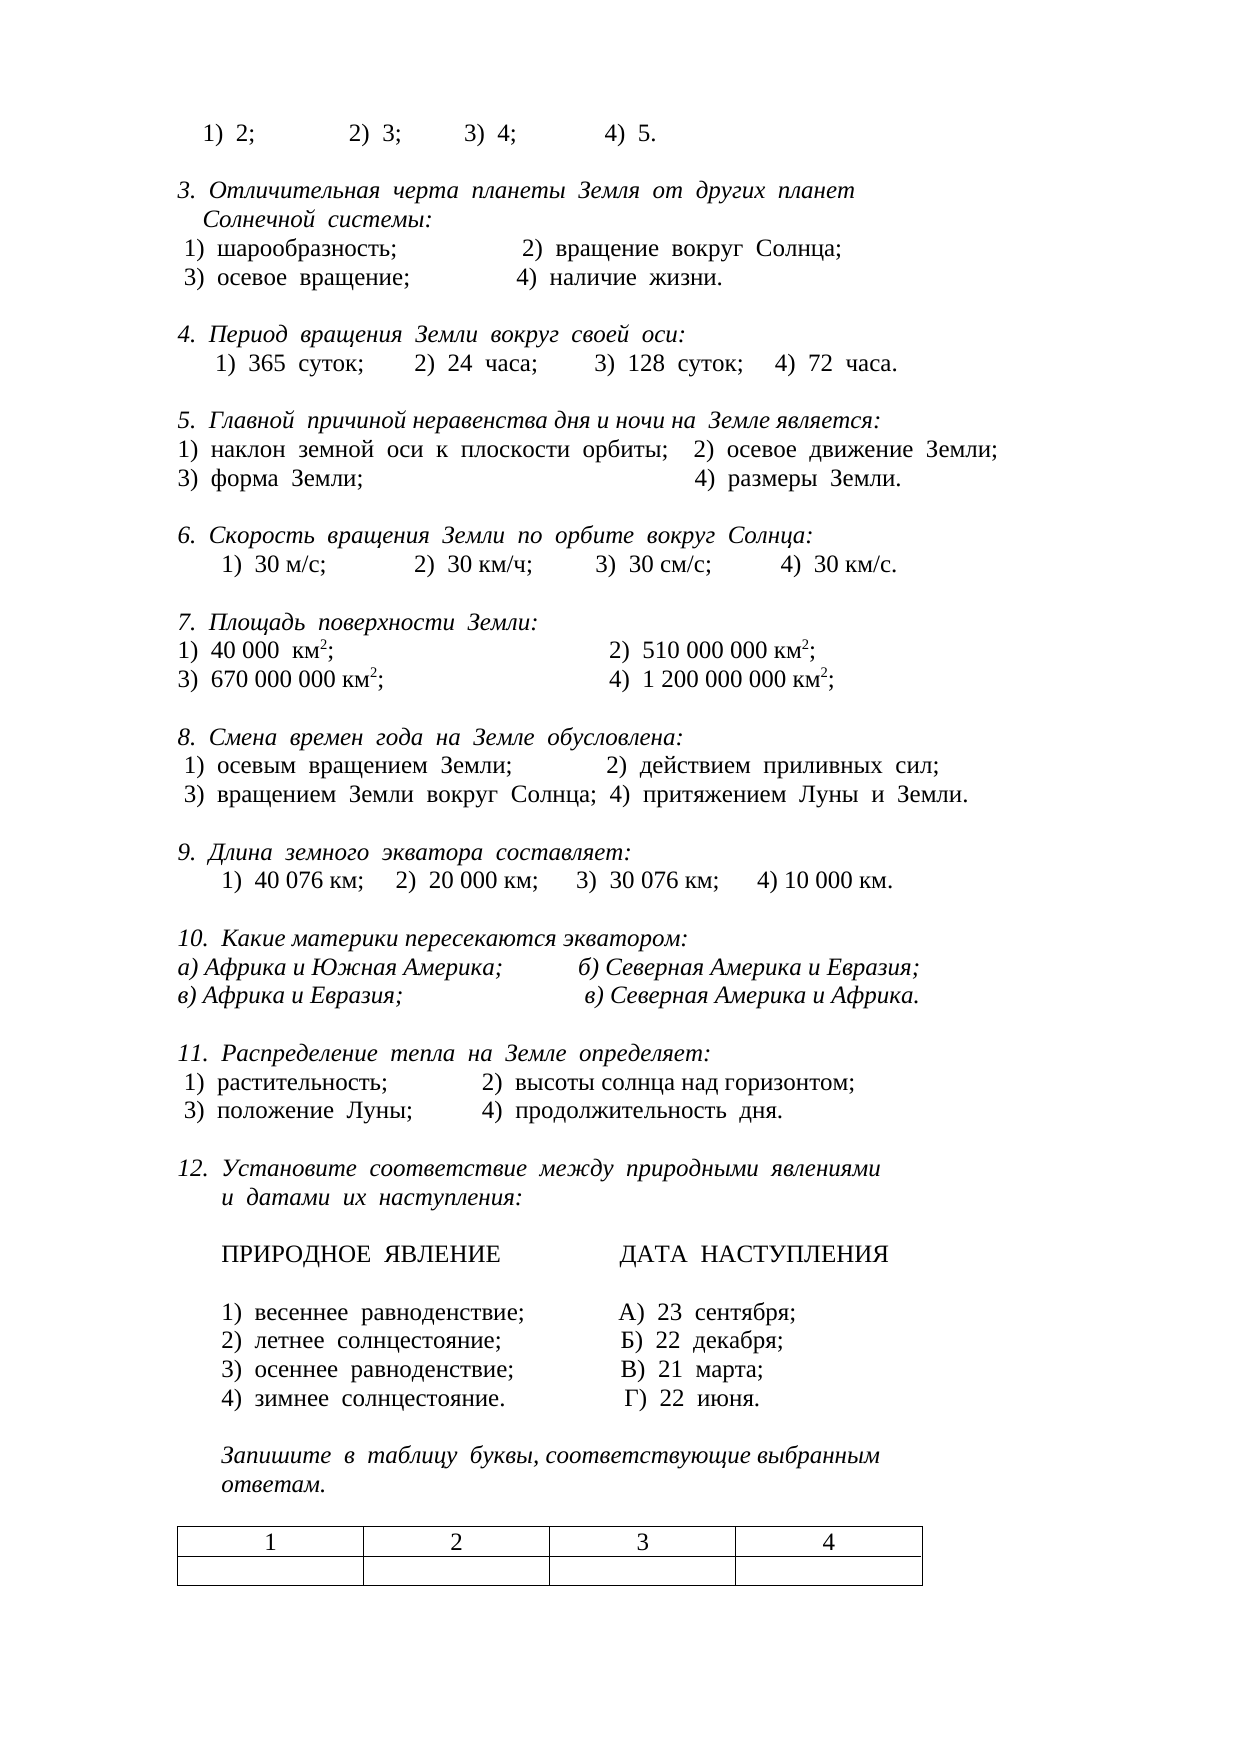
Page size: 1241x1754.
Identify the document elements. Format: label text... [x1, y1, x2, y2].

text 3) форма Земли; 4) размеры Земли. [177, 463, 1152, 492]
text в) Африка и Евразия; в) Северная Америка и Африка. [177, 981, 1152, 1009]
text 1) растительность; 2) высоты солнца над горизонтом; [177, 1067, 1152, 1096]
text 1) 365 суток; 2) 24 часа; 3) 128 суток; 4) 72 часа. [177, 348, 1152, 377]
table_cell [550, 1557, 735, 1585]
text Запишите в таблицу буквы, соответствующие выбранным [177, 1441, 1152, 1469]
text 1) 40 076 км; 2) 20 000 км; 3) 30 076 км; 4) 10 000 км. [177, 866, 1152, 894]
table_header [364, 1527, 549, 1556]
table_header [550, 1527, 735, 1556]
text 3) вращением Земли вокруг Солнца; 4) притяжением Луны и Земли. [177, 779, 1152, 808]
text 9. Длина земного экватора составляет: [177, 837, 1152, 866]
text 11. Распределение тепла на Земле определяет: [177, 1038, 1152, 1067]
text 3) осевое вращение; 4) наличие жизни. [177, 262, 1152, 291]
text 7. Площадь поверхности Земли: [177, 607, 1152, 636]
text 5. Главной причиной неравенства дня и ночи на Земле является: [177, 406, 1152, 434]
text 1) наклон земной оси к плоскости орбиты; 2) осевое движение Земли; [177, 434, 1152, 463]
text 3. Отличительная черта планеты Земля от других планет [177, 176, 1152, 204]
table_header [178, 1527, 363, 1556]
text 10. Какие материки пересекаются экватором: [177, 923, 1152, 952]
text 1) осевым вращением Земли; 2) действием приливных сил; [177, 751, 1152, 779]
text 8. Смена времен года на Земле обусловлена: [177, 722, 1152, 751]
text 1) 2; 2) 3; 3) 4; 4) 5. [177, 118, 1152, 147]
text 3) 670 000 000 км2; 4) 1 200 000 000 км2; [177, 664, 1152, 693]
text 1) 30 м/с; 2) 30 км/ч; 3) 30 см/с; 4) 30 км/с. [177, 549, 1152, 578]
text 3) положение Луны; 4) продолжительность дня. [177, 1096, 1152, 1124]
text 1) шарообразность; 2) вращение вокруг Солнца; [177, 233, 1152, 262]
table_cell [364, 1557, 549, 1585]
text 2) летнее солнцестояние; Б) 22 декабря; [177, 1326, 1152, 1354]
text а) Африка и Южная Америка; б) Северная Америка и Евразия; [177, 952, 1152, 981]
text 12. Установите соответствие между природными явлениями [177, 1153, 1152, 1182]
text 1) 40 000 км2; 2) 510 000 000 км2; [177, 636, 1152, 664]
text 4. Период вращения Земли вокруг своей оси: [177, 319, 1152, 348]
text 6. Скорость вращения Земли по орбите вокруг Солнца: [177, 521, 1152, 549]
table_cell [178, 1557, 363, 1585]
text ответам. [177, 1469, 1152, 1498]
text Солнечной системы: [177, 204, 1152, 233]
text 3) осеннее равноденствие; В) 21 марта; [177, 1354, 1152, 1383]
text ПРИРОДНОЕ ЯВЛЕНИЕ ДАТА НАСТУПЛЕНИЯ [177, 1239, 1152, 1268]
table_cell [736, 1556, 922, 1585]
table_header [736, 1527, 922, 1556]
text 1) весеннее равноденствие; А) 23 сентября; [177, 1297, 1152, 1326]
text и датами их наступления: [177, 1182, 1152, 1211]
text 4) зимнее солнцестояние. Г) 22 июня. [177, 1383, 1152, 1412]
